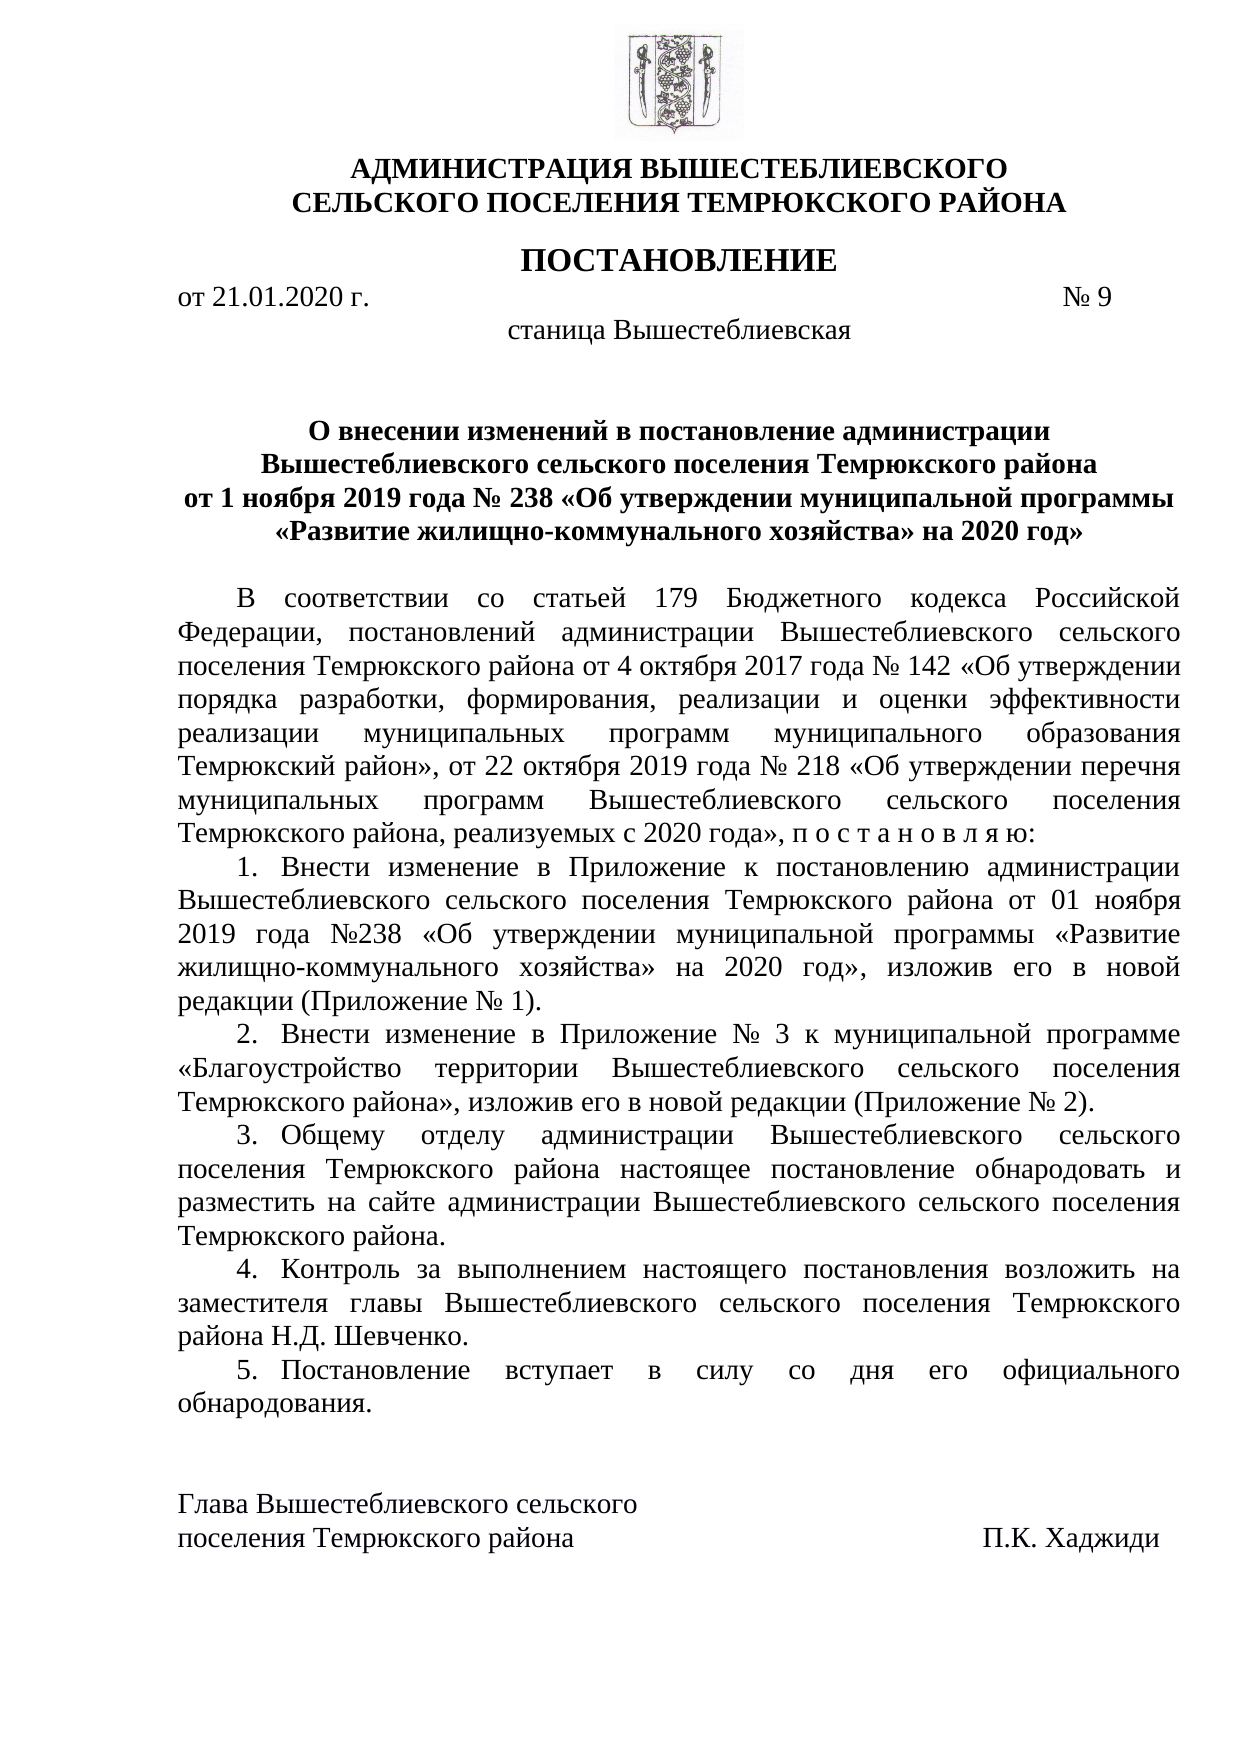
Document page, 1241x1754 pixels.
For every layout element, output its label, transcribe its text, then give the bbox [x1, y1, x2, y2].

list Постановление вступает в силу со дня его официального обнародования. [177, 1352, 1181, 1419]
list Контроль за выполнением настоящего постановления возложить на заместителя главы Вышестеблиевского сельского поселения Темрюкского района Н.Д. Шевченко. [177, 1251, 1181, 1352]
list Внести изменение в Приложение № 3 к муниципальной программе «Благоустройство территории Вышестеблиевского сельского поселения Темрюкского района», изложив его в новой редакции (Приложение № 2). [177, 1017, 1181, 1117]
text В соответствии со статьей 179 Бюджетного кодекса Российской Федерации, постановлений администрации Вышестеблиевского сельского поселения Темрюкского района от 4 октября 2017 года № 142 «Об утверждении порядка разработки, формирования, реализации и оценки эффективности реализации муниципальных программ муниципального образования Темрюкский район», от 22 октября 2019 года № 218 «Об утверждении перечня муниципальных программ Вышестеблиевского сельского поселения Темрюкского района, реализуемых с 2020 года», п о с т а н о в л я ю: [177, 581, 1181, 849]
text ПОСТАНОВЛЕНИЕ [177, 240, 1181, 279]
picture [614, 24, 744, 141]
list Общему отделу администрации Вышестеблиевского сельского поселения Темрюкского района настоящее постановление обнародовать и разместить на сайте администрации Вышестеблиевского сельского поселения Темрюкского района. [177, 1117, 1181, 1251]
text Глава Вышестеблиевского сельского [177, 1486, 1181, 1520]
list Внести изменение в Приложение к постановлению администрации Вышестеблиевского сельского поселения Темрюкского района от 01 ноября 2019 года №238 «Об утверждении муниципальной программы «Развитие жилищно-коммунального хозяйства» на 2020 год», изложив его в новой редакции (Приложение № 1). [177, 849, 1181, 1017]
text станица Вышестеблиевская [177, 312, 1181, 346]
text поселения Темрюкского района П.К. Хаджиди [177, 1520, 1181, 1553]
text О внесении изменений в постановление администрации Вышестеблиевского сельского поселения Темрюкского района от 1 ноября 2019 года № 238 «Об утверждении муниципальной программы «Развитие жилищно-коммунального хозяйства» на 2020 год» [177, 413, 1181, 547]
text СЕЛЬСКОГО ПОСЕЛЕНИЯ ТЕМРЮКСКОГО РАЙОНА [177, 185, 1181, 219]
text от 21.01.2020 г. № 9 [177, 279, 1181, 312]
text АДМИНИСТРАЦИЯ ВЫШЕСТЕБЛИЕВСКОГО [177, 152, 1181, 185]
